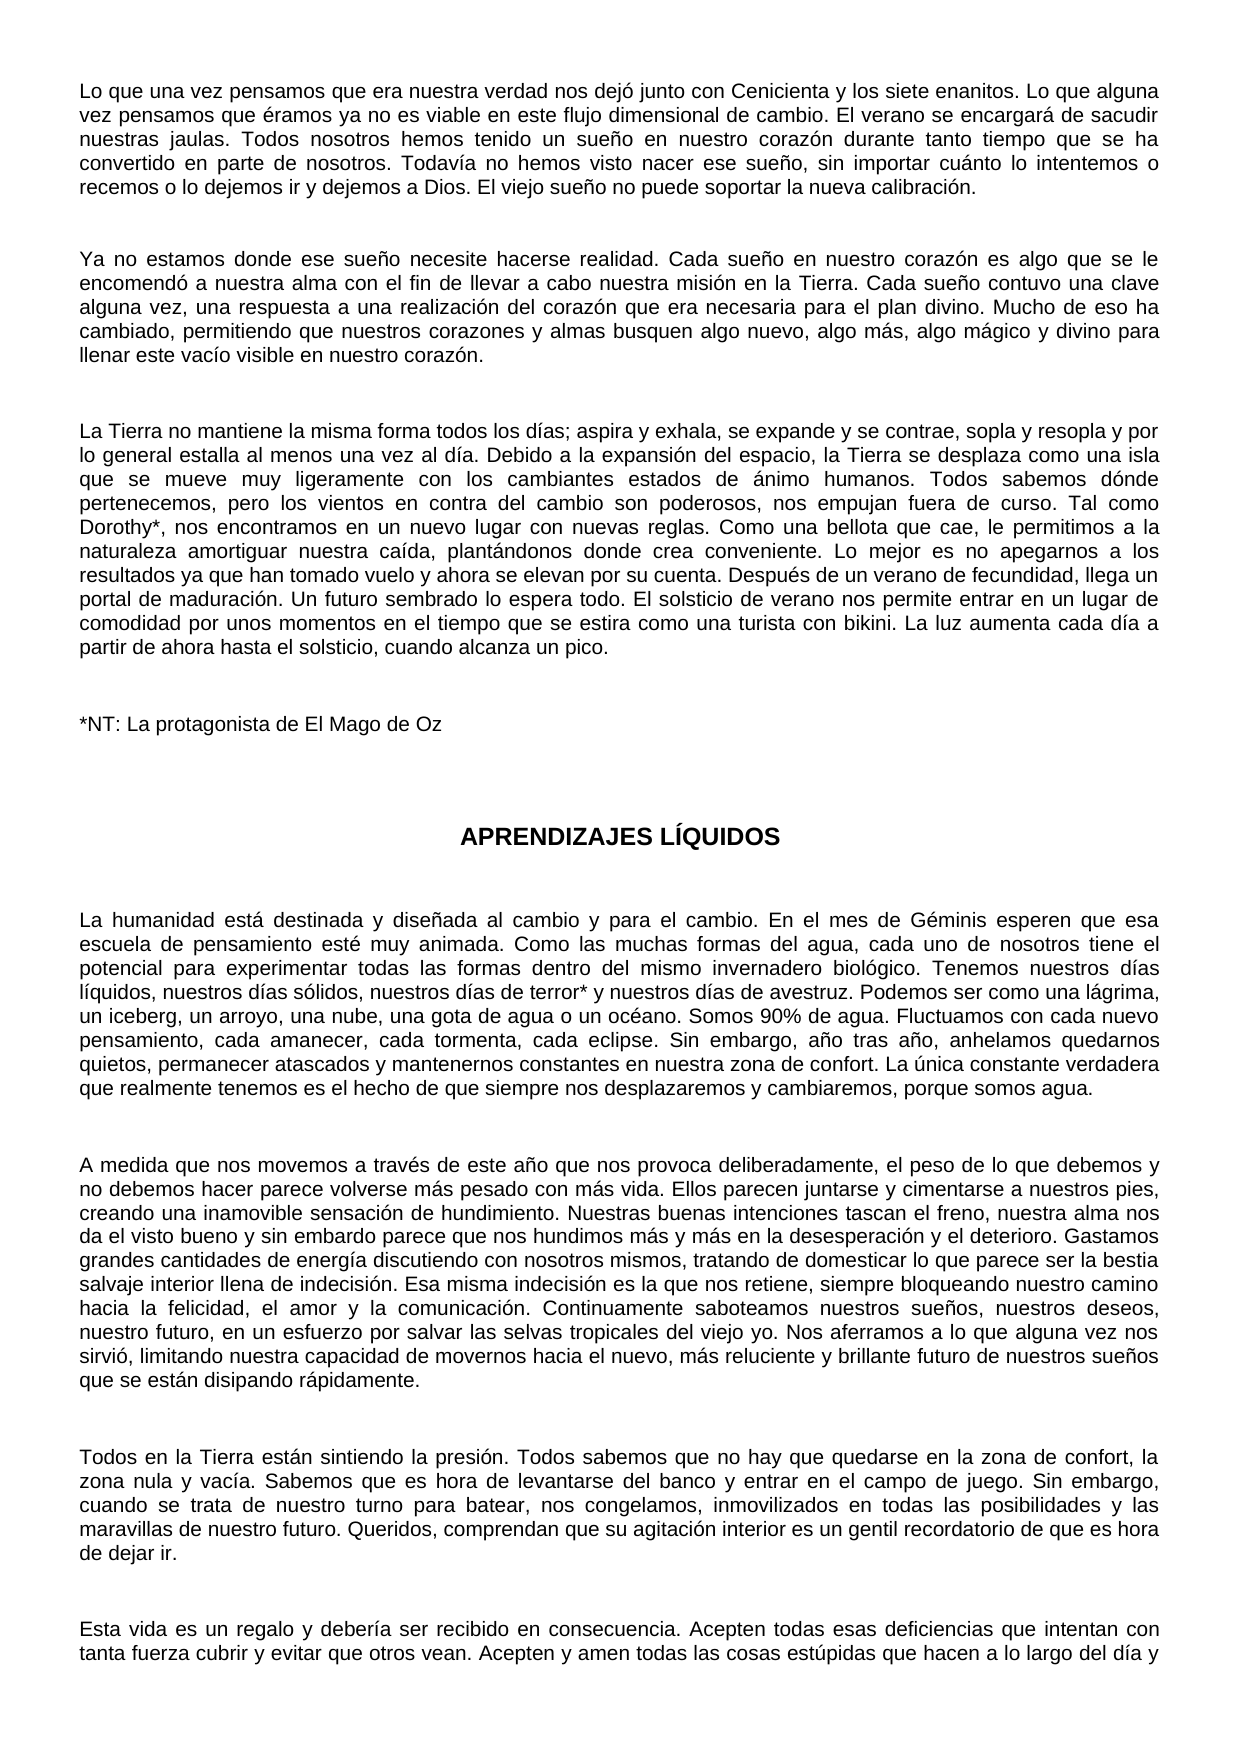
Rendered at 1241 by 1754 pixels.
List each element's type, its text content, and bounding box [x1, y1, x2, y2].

text APRENDIZAJES LÍQUIDOS [79, 822, 1161, 851]
text La Tierra no mantiene la misma forma todos los días; aspira y exhala, se expande y se contrae, sopla y resopla y por lo general estalla al menos una vez al día. Debido a la expansión del espacio, la Tierra se desplaza como una isla que se mueve muy ligeramente con los cambiantes estados de ánimo humanos. Todos sabemos dónde pertenecemos, pero los vientos en contra del cambio son poderosos, nos empujan fuera de curso. Tal como Dorothy*, nos encontramos en un nuevo lugar con nuevas reglas. Como una bellota que cae, le permitimos a la naturaleza amortiguar nuestra caída, plantándonos donde crea conveniente. Lo mejor es no apegarnos a los resultados ya que han tomado vuelo y ahora se elevan por su cuenta. Después de un verano de fecundidad, llega un portal de maduración. Un futuro sembrado lo espera todo. El solsticio de verano nos permite entrar en un lugar de comodidad por unos momentos en el tiempo que se estira como una turista con bikini. La luz aumenta cada día a partir de ahora hasta el solsticio, cuando alcanza un pico. [79, 419, 1161, 659]
text A medida que nos movemos a través de este año que nos provoca deliberadamente, el peso de lo que debemos y no debemos hacer parece volverse más pesado con más vida. Ellos parecen juntarse y cimentarse a nuestros pies, creando una inamovible sensación de hundimiento. Nuestras buenas intenciones tascan el freno, nuestra alma nos da el visto bueno y sin embardo parece que nos hundimos más y más en la desesperación y el deterioro. Gastamos grandes cantidades de energía discutiendo con nosotros mismos, tratando de domesticar lo que parece ser la bestia salvaje interior llena de indecisión. Esa misma indecisión es la que nos retiene, siempre bloqueando nuestro camino hacia la felicidad, el amor y la comunicación. Continuamente saboteamos nuestros sueños, nuestros deseos, nuestro futuro, en un esfuerzo por salvar las selvas tropicales del viejo yo. Nos aferramos a lo que alguna vez nos sirvió, limitando nuestra capacidad de movernos hacia el nuevo, más reluciente y brillante futuro de nuestros sueños que se están disipando rápidamente. [79, 1152, 1161, 1392]
text Ya no estamos donde ese sueño necesite hacerse realidad. Cada sueño en nuestro corazón es algo que se le encomendó a nuestra alma con el fin de llevar a cabo nuestra misión en la Tierra. Cada sueño contuvo una clave alguna vez, una respuesta a una realización del corazón que era necesaria para el plan divino. Mucho de eso ha cambiado, permitiendo que nuestros corazones y almas busquen algo nuevo, algo más, algo mágico y divino para llenar este vacío visible en nuestro corazón. [79, 199, 1161, 367]
text Todos en la Tierra están sintiendo la presión. Todos sabemos que no hay que quedarse en la zona de confort, la zona nula y vacía. Sabemos que es hora de levantarse del banco y entrar en el campo de juego. Sin embargo, cuando se trata de nuestro turno para batear, nos congelamos, inmovilizados en todas las posibilidades y las maravillas de nuestro futuro. Queridos, comprendan que su agitación interior es un gentil recordatorio de que es hora de dejar ir. [79, 1445, 1161, 1564]
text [79, 1617, 1161, 1665]
text *NT: La protagonista de El Mago de Oz [79, 712, 1161, 764]
text Lo que una vez pensamos que era nuestra verdad nos dejó junto con Cenicienta y los siete enanitos. Lo que alguna vez pensamos que éramos ya no es viable en este flujo dimensional de cambio. El verano se encargará de sacudir nuestras jaulas. Todos nosotros hemos tenido un sueño en nuestro corazón durante tanto tiempo que se ha convertido en parte de nosotros. Todavía no hemos visto nacer ese sueño, sin importar cuánto lo intentemos o recemos o lo dejemos ir y dejemos a Dios. El viejo sueño no puede soportar la nueva calibración. [79, 79, 1161, 199]
text La humanidad está destinada y diseñada al cambio y para el cambio. En el mes de Géminis esperen que esa escuela de pensamiento esté muy animada. Como las muchas formas del agua, cada uno de nosotros tiene el potencial para experimentar todas las formas dentro del mismo invernadero biológico. Tenemos nuestros días líquidos, nuestros días sólidos, nuestros días de terror* y nuestros días de avestruz. Podemos ser como una lágrima, un iceberg, un arroyo, una nube, una gota de agua o un océano. Somos 90% de agua. Fluctuamos con cada nuevo pensamiento, cada amanecer, cada tormenta, cada eclipse. Sin embargo, año tras año, anhelamos quedarnos quietos, permanecer atascados y mantenernos constantes en nuestra zona de confort. La única constante verdadera que realmente tenemos es el hecho de que siempre nos desplazaremos y cambiaremos, porque somos agua. [79, 908, 1161, 1100]
